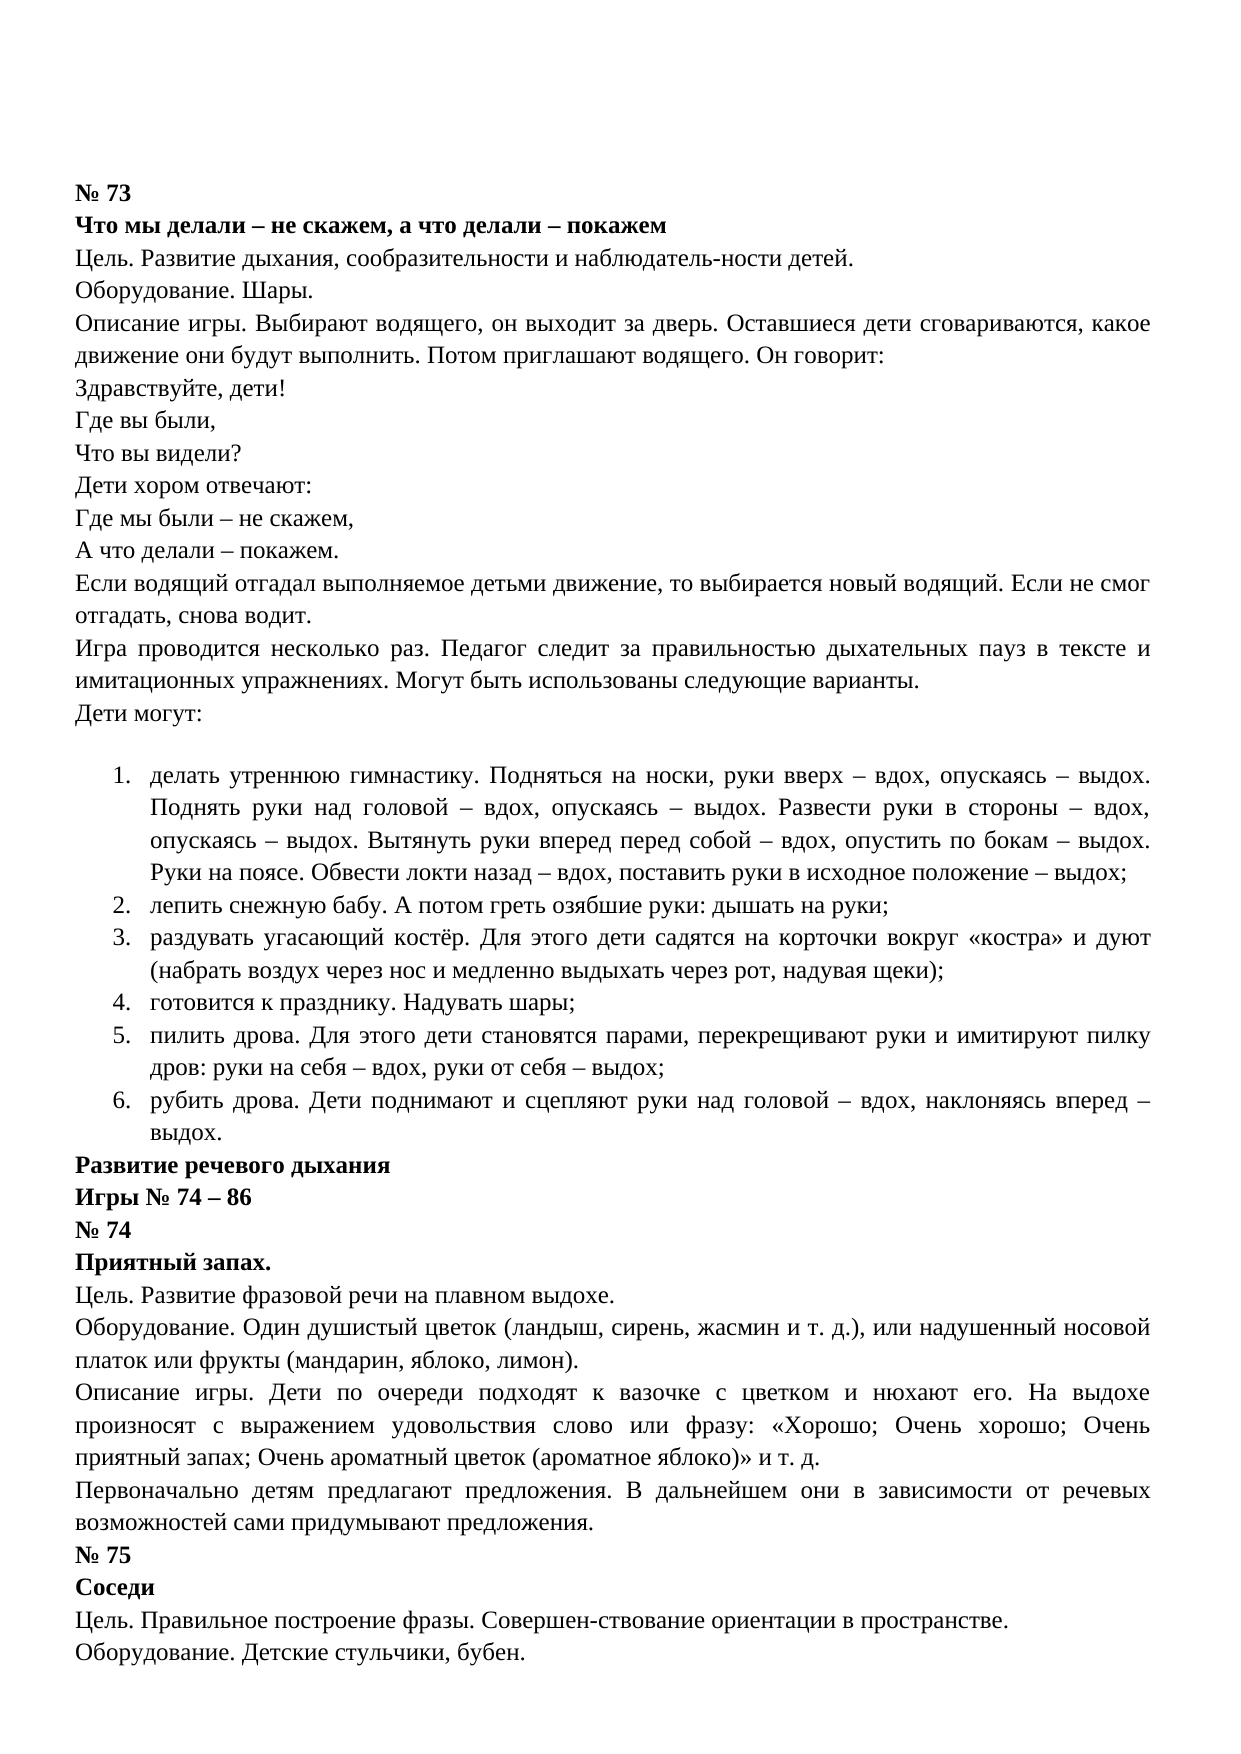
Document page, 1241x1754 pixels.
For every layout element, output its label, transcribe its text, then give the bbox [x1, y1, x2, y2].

text А что делали – покажем. [75, 532, 1152, 564]
text Цель. Развитие фразовой речи на плавном выдохе. [75, 1276, 1152, 1308]
list готовится к празднику. Надувать шары; [112, 983, 1152, 1016]
text Цель. Развитие дыхания, сообразительности и наблюдатель-ности детей. [75, 239, 1152, 272]
text № 75 [75, 1536, 1152, 1568]
text Игры № 74 – 86 [75, 1178, 1152, 1211]
text Приятный запах. [75, 1243, 1152, 1276]
text Развитие речевого дыхания [75, 1146, 1152, 1178]
list раздувать угасающий костёр. Для этого дети садятся на корточки вокруг «костра» и дуют (набрать воздух через нос и медленно выдыхать через рот, надувая щеки); [112, 918, 1152, 983]
text Дети могут: [75, 694, 1152, 727]
text Игра проводится несколько раз. Педагог следит за правильностью дыхательных пауз в тексте и имитационных упражнениях. Могут быть использованы следующие варианты. [75, 629, 1152, 694]
text Описание игры. Выбирают водящего, он выходит за дверь. Оставшиеся дети сговариваются, какое движение они будут выполнить. Потом приглашают водящего. Он говорит: [75, 304, 1152, 369]
text Где мы были – не скажем, [75, 499, 1152, 532]
text Описание игры. Дети по очереди подходят к вазочке с цветком и нюхают его. На выдохе произносят с выражением удовольствия слово или фразу: «Хорошо; Очень хорошо; Очень приятный запах; Очень ароматный цветок (ароматное яблоко)» и т. д. [75, 1373, 1152, 1471]
text Цель. Правильное построение фразы. Совершен-ствование ориентации в пространстве. [75, 1601, 1152, 1633]
text № 73 [75, 174, 1152, 207]
text № 74 [75, 1211, 1152, 1243]
text Оборудование. Детские стульчики, бубен. [75, 1633, 1152, 1666]
text Соседи [75, 1568, 1152, 1601]
text Что мы делали – не скажем, а что делали – покажем [75, 207, 1152, 239]
text Оборудование. Шары. [75, 272, 1152, 304]
list делать утреннюю гимнастику. Подняться на носки, руки вверх – вдох, опускаясь – выдох. Поднять руки над головой – вдох, опускаясь – выдох. Развести руки в стороны – вдох, опускаясь – выдох. Вытянуть руки вперед перед собой – вдох, опустить по бокам – выдох. Руки на поясе. Обвести локти назад – вдох, поставить руки в исходное положение – выдох; [112, 756, 1152, 886]
text Оборудование. Один душистый цветок (ландыш, сирень, жасмин и т. д.), или надушенный носовой платок или фрукты (мандарин, яблоко, лимон). [75, 1308, 1152, 1373]
text Если водящий отгадал выполняемое детьми движение, то выбирается новый водящий. Если не смог отгадать, снова водит. [75, 564, 1152, 629]
text Дети хором отвечают: [75, 467, 1152, 499]
text Что вы видели? [75, 434, 1152, 467]
text Первоначально детям предлагают предложения. В дальнейшем они в зависимости от речевых возможностей сами придумывают предложения. [75, 1471, 1152, 1536]
text Здравствуйте, дети! [75, 369, 1152, 402]
list рубить дрова. Дети поднимают и сцепляют руки над головой – вдох, наклоняясь вперед – выдох. [112, 1081, 1152, 1146]
list лепить снежную бабу. А потом греть озябшие руки: дышать на руки; [112, 886, 1152, 918]
text Где вы были, [75, 402, 1152, 434]
list пилить дрова. Для этого дети становятся парами, перекрещивают руки и имитируют пилку дров: руки на себя – вдох, руки от себя – выдох; [112, 1016, 1152, 1081]
